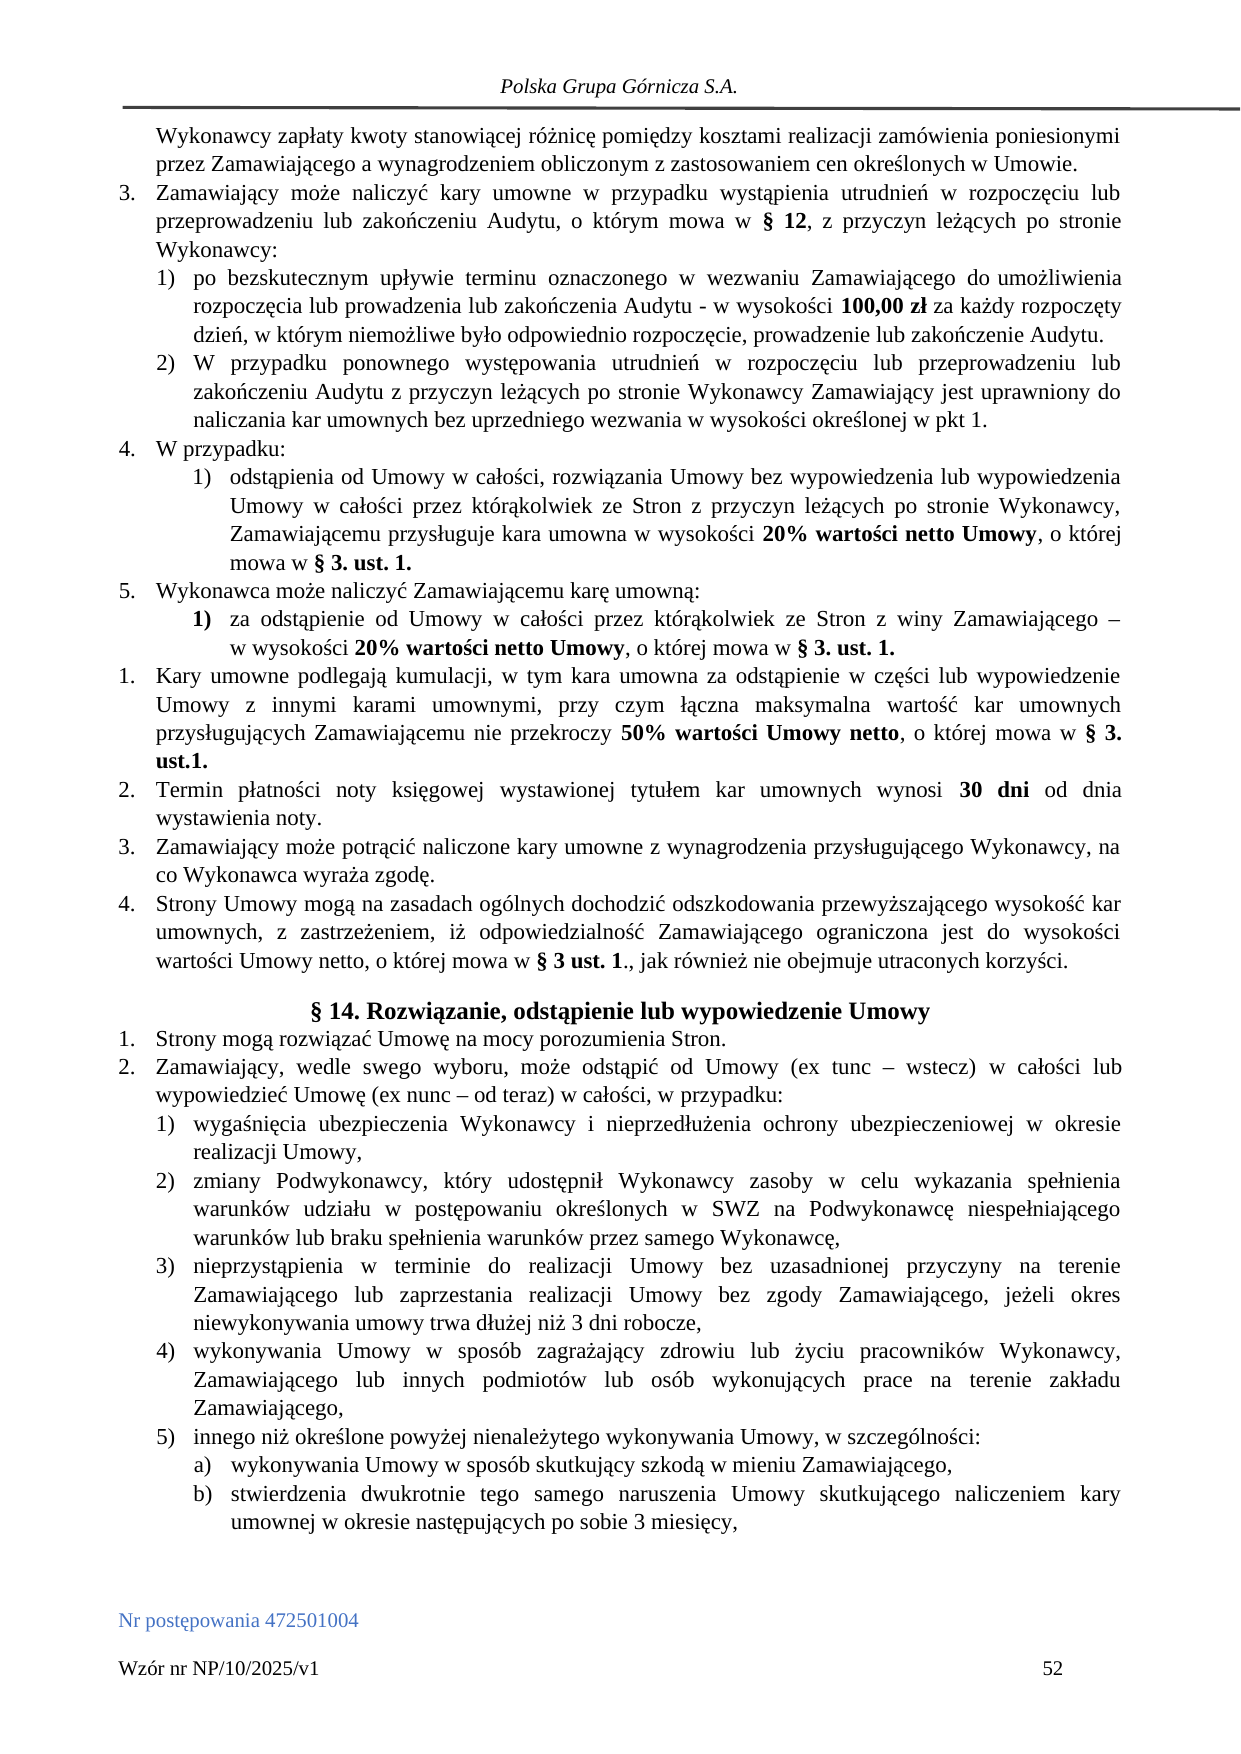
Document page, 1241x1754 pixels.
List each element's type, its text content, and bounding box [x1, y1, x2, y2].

list wykonywania Umowy w sposób zagrażający zdrowiu lub życiu pracowników Wykonawcy, Zamawiającego lub innych podmiotów lub osób wykonujących prace na terenie zakładu Zamawiającego, [156, 1337, 1122, 1421]
list Strony mogą rozwiązać Umowę na mocy porozumienia Stron. [118, 1025, 1122, 1051]
list nieprzystąpienia w terminie do realizacji Umowy bez uzasadnionej przyczyny na terenie Zamawiającego lub zaprzestania realizacji Umowy bez zgody Zamawiającego, jeżeli okres niewykonywania umowy trwa dłużej niż 3 dni robocze, [156, 1252, 1122, 1335]
list Strony Umowy mogą na zasadach ogólnych dochodzić odszkodowania przewyższającego wysokość kar umownych, z zastrzeżeniem, iż odpowiedzialność Zamawiającego ograniczona jest do wysokości wartości Umowy netto, o której mowa w § 3 ust. 1., jak również nie obejmuje utraconych korzyści. [118, 890, 1122, 973]
list stwierdzenia dwukrotnie tego samego naruszenia Umowy skutkującego naliczeniem kary umownej w okresie następujących po sobie 3 miesięcy, [193, 1480, 1122, 1534]
list Zamawiający może potrącić naliczone kary umowne z wynagrodzenia przysługującego Wykonawcy, na co Wykonawca wyraża zgodę. [118, 833, 1122, 888]
list po bezskutecznym upływie terminu oznaczonego w wezwaniu Zamawiającego do umożliwienia rozpoczęcia lub prowadzenia lub zakończenia Audytu - w wysokości 100,00 zł za każdy rozpoczęty dzień, w którym niemożliwe było odpowiednio rozpoczęcie, prowadzenie lub zakończenie Audytu. [156, 264, 1122, 347]
list innego niż określone powyżej nienależytego wykonywania Umowy, w szczególności: [156, 1423, 1122, 1449]
list W przypadku ponownego występowania utrudnień w rozpoczęciu lub przeprowadzeniu lub zakończeniu Audytu z przyczyn leżących po stronie Wykonawcy Zamawiający jest uprawniony do naliczania kar umownych bez uprzedniego wezwania w wysokości określonej w pkt 1. [156, 349, 1122, 433]
list Termin płatności noty księgowej wystawionej tytułem kar umownych wynosi 30 dni od dnia wystawienia noty. [118, 776, 1122, 831]
list wygaśnięcia ubezpieczenia Wykonawcy i nieprzedłużenia ochrony ubezpieczeniowej w okresie realizacji Umowy, [156, 1110, 1122, 1165]
list wykonywania Umowy w sposób skutkujący szkodą w mieniu Zamawiającego, [193, 1451, 1122, 1478]
list zmiany Podwykonawcy, który udostępnił Wykonawcy zasoby w celu wykazania spełnienia warunków udziału w postępowaniu określonych w SWZ na Podwykonawcę niespełniającego warunków lub braku spełnienia warunków przez samego Wykonawcę, [156, 1167, 1122, 1250]
list Kary umowne podlegają kumulacji, w tym kara umowna za odstąpienie w części lub wypowiedzenie Umowy z innymi karami umownymi, przy czym łączna maksymalna wartość kar umownych przysługujących Zamawiającemu nie przekroczy 50% wartości Umowy netto, o której mowa w § 3. ust.1. [118, 662, 1122, 774]
list W przypadku: [118, 435, 1122, 461]
list Zamawiający, wedle swego wyboru, może odstąpić od Umowy (ex tunc – wstecz) w całości lub wypowiedzieć Umowę (ex nunc – od teraz) w całości, w przypadku: [118, 1053, 1122, 1108]
list Wykonawca może naliczyć Zamawiającemu karę umowną: [118, 577, 1122, 603]
subtitle § 14. Rozwiązanie, odstąpienie lub wypowiedzenie Umowy [118, 996, 1122, 1025]
list Zamawiający może naliczyć kary umowne w przypadku wystąpienia utrudnień w rozpoczęciu lub przeprowadzeniu lub zakończeniu Audytu, o którym mowa w § 12, z przyczyn leżących po stronie Wykonawcy: [118, 179, 1122, 262]
list odstąpienia od Umowy w całości, rozwiązania Umowy bez wypowiedzenia lub wypowiedzenia Umowy w całości przez którąkolwiek ze Stron z przyczyn leżących po stronie Wykonawcy, Zamawiającemu przysługuje kara umowna w wysokości 20% wartości netto Umowy, o której mowa w § 3. ust. 1. [192, 463, 1122, 575]
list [118, 122, 1122, 177]
list za odstąpienie od Umowy w całości przez którąkolwiek ze Stron z winy Zamawiającego – w wysokości 20% wartości netto Umowy, o której mowa w § 3. ust. 1. [192, 605, 1122, 660]
